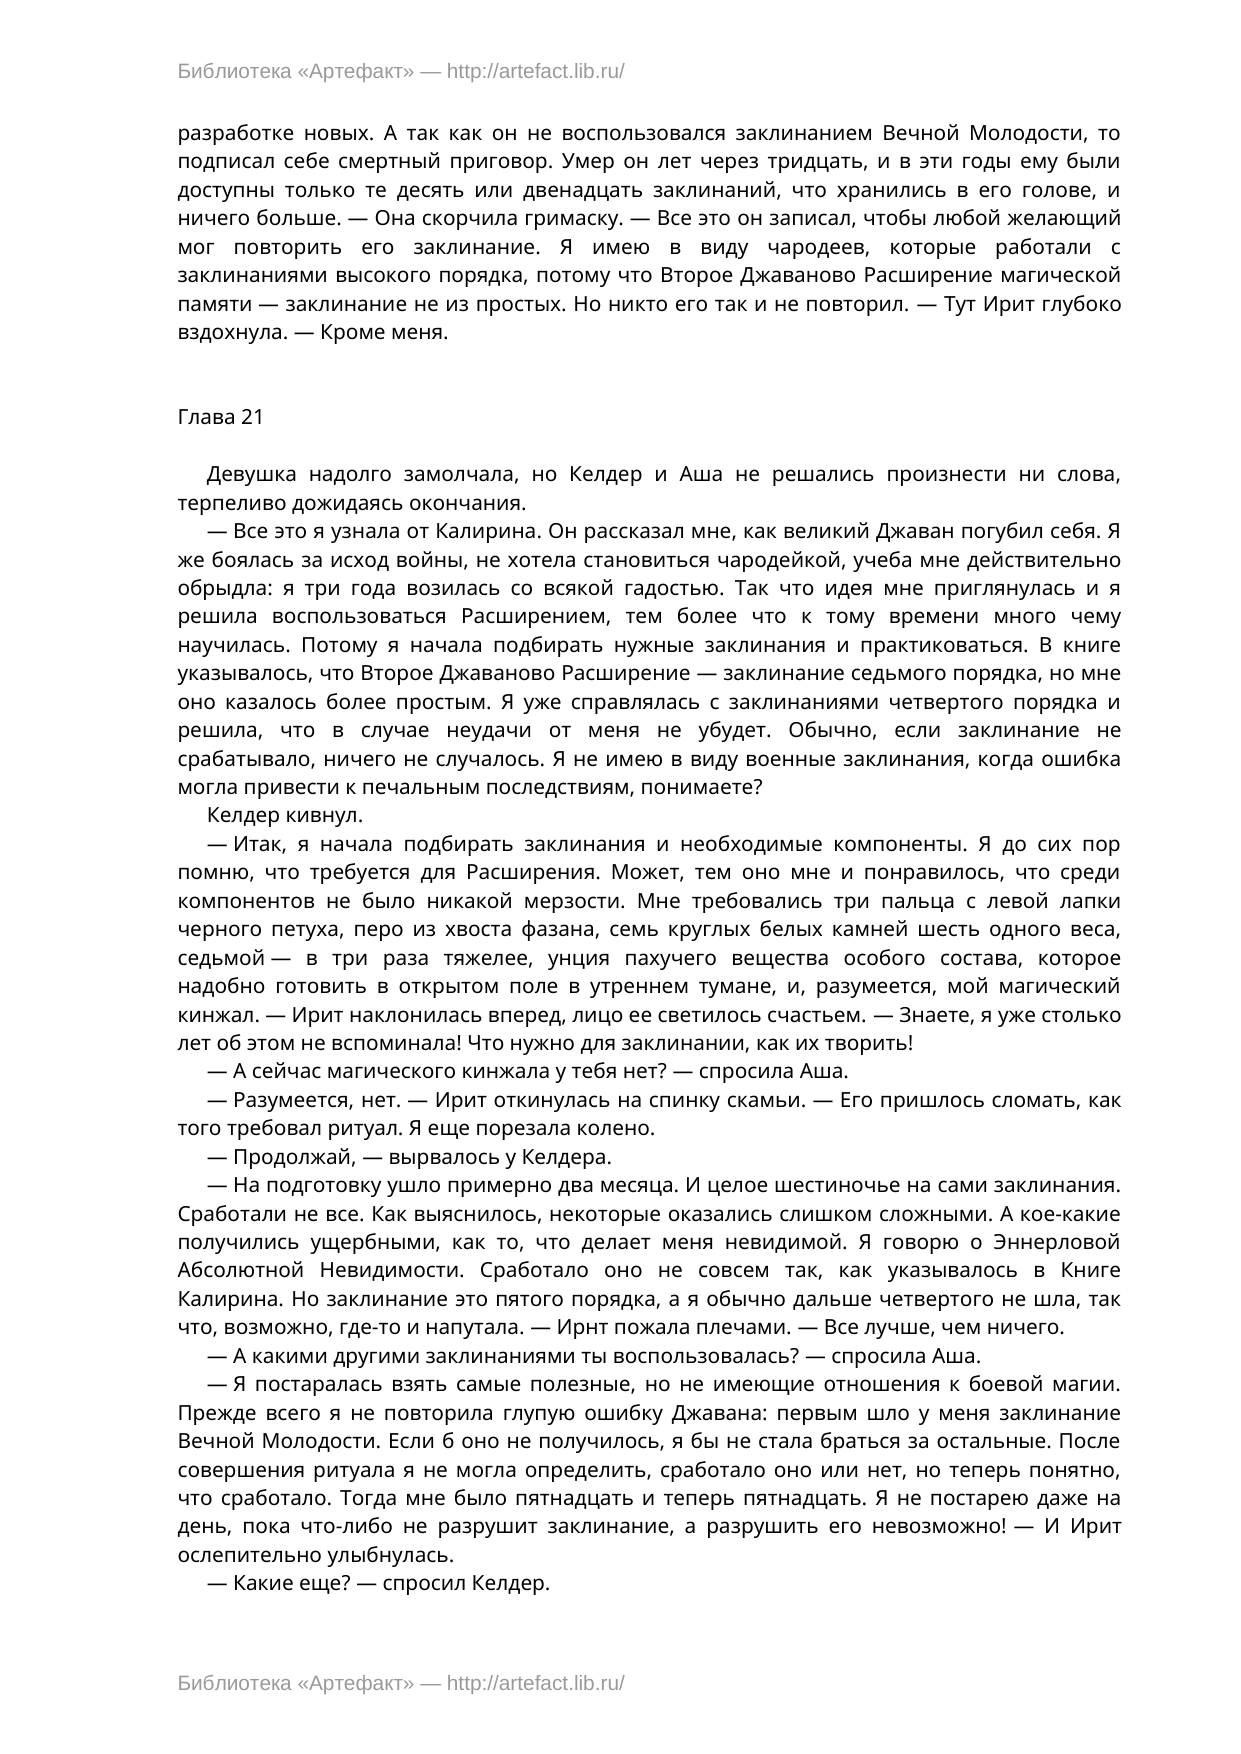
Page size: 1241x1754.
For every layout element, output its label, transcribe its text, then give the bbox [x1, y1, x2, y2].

text — Я постаралась взять самые полезные, но не имеющие отношения к боевой магии. Прежде всего я не повторила глупую ошибку Джавана: первым шло у меня заклинание Вечной Молодости. Если б оно не получилось, я бы не стала браться за остальные. После совершения ритуала я не могла определить, сработало оно или нет, но теперь понятно, что сработало. Тогда мне было пятнадцать и теперь пятнадцать. Я не постарею даже на день, пока что-либо не разрушит заклинание, а разрушить его невозможно! — И Ирит ослепительно улыбнулась. [177, 1369, 1122, 1568]
text — Продолжай, — вырвалось у Келдера. [177, 1142, 1122, 1170]
text Келдер кивнул. [177, 801, 1122, 829]
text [177, 118, 1122, 346]
text — Все это я узнала от Калирина. Он рассказал мне, как великий Джаван погубил себя. Я же боялась за исход войны, не хотела становиться чародейкой, учеба мне действительно обрыдла: я три года возилась со всякой гадостью. Так что идея мне приглянулась и я решила воспользоваться Расширением, тем более что к тому времени много чему научилась. Потому я начала подбирать нужные заклинания и практиковаться. В книге указывалось, что Второе Джаваново Расширение — заклинание седьмого порядка, но мне оно казалось более простым. Я уже справлялась с заклинаниями четвертого порядка и решила, что в случае неудачи от меня не убудет. Обычно, если заклинание не срабатывало, ничего не случалось. Я не имею в виду военные заклинания, когда ошибка могла привести к печальным последствиям, понимаете? [177, 516, 1122, 801]
subtitle Глава 21 [177, 402, 1122, 431]
text — Итак, я начала подбирать заклинания и необходимые компоненты. Я до сих пор помню, что требуется для Расширения. Может, тем оно мне и понравилось, что среди компонентов не было никакой мерзости. Мне требовались три пальца с левой лапки черного петуха, перо из хвоста фазана, семь круглых белых камней шесть одного веса, седьмой — в три раза тяжелее, унция пахучего вещества особого состава, которое надобно готовить в открытом поле в утреннем тумане, и, разумеется, мой магический кинжал. — Ирит наклонилась вперед, лицо ее светилось счастьем. — Знаете, я уже столько лет об этом не вспоминала! Что нужно для заклинании, как их творить! [177, 829, 1122, 1057]
text — А сейчас магического кинжала у тебя нет? — спросила Аша. [177, 1057, 1122, 1085]
text — Разумеется, нет. — Ирит откинулась на спинку скамьи. — Его пришлось сломать, как того требовал ритуал. Я еще порезала колено. [177, 1085, 1122, 1142]
text — А какими другими заклинаниями ты воспользовалась? — спросила Аша. [177, 1341, 1122, 1369]
text — Какие еще? — спросил Келдер. [177, 1568, 1122, 1597]
text Девушка надолго замолчала, но Келдер и Аша не решались произнести ни слова, терпеливо дожидаясь окончания. [177, 459, 1122, 516]
text — На подготовку ушло примерно два месяца. И целое шестиночье на сами заклинания. Сработали не все. Как выяснилось, некоторые оказались слишком сложными. А кое-какие получились ущербными, как то, что делает меня невидимой. Я говорю о Эннерловой Абсолютной Невидимости. Сработало оно не совсем так, как указывалось в Книге Калирина. Но заклинание это пятого порядка, а я обычно дальше четвертого не шла, так что, возможно, где-то и напутала. — Ирнт пожала плечами. — Все лучше, чем ничего. [177, 1170, 1122, 1341]
